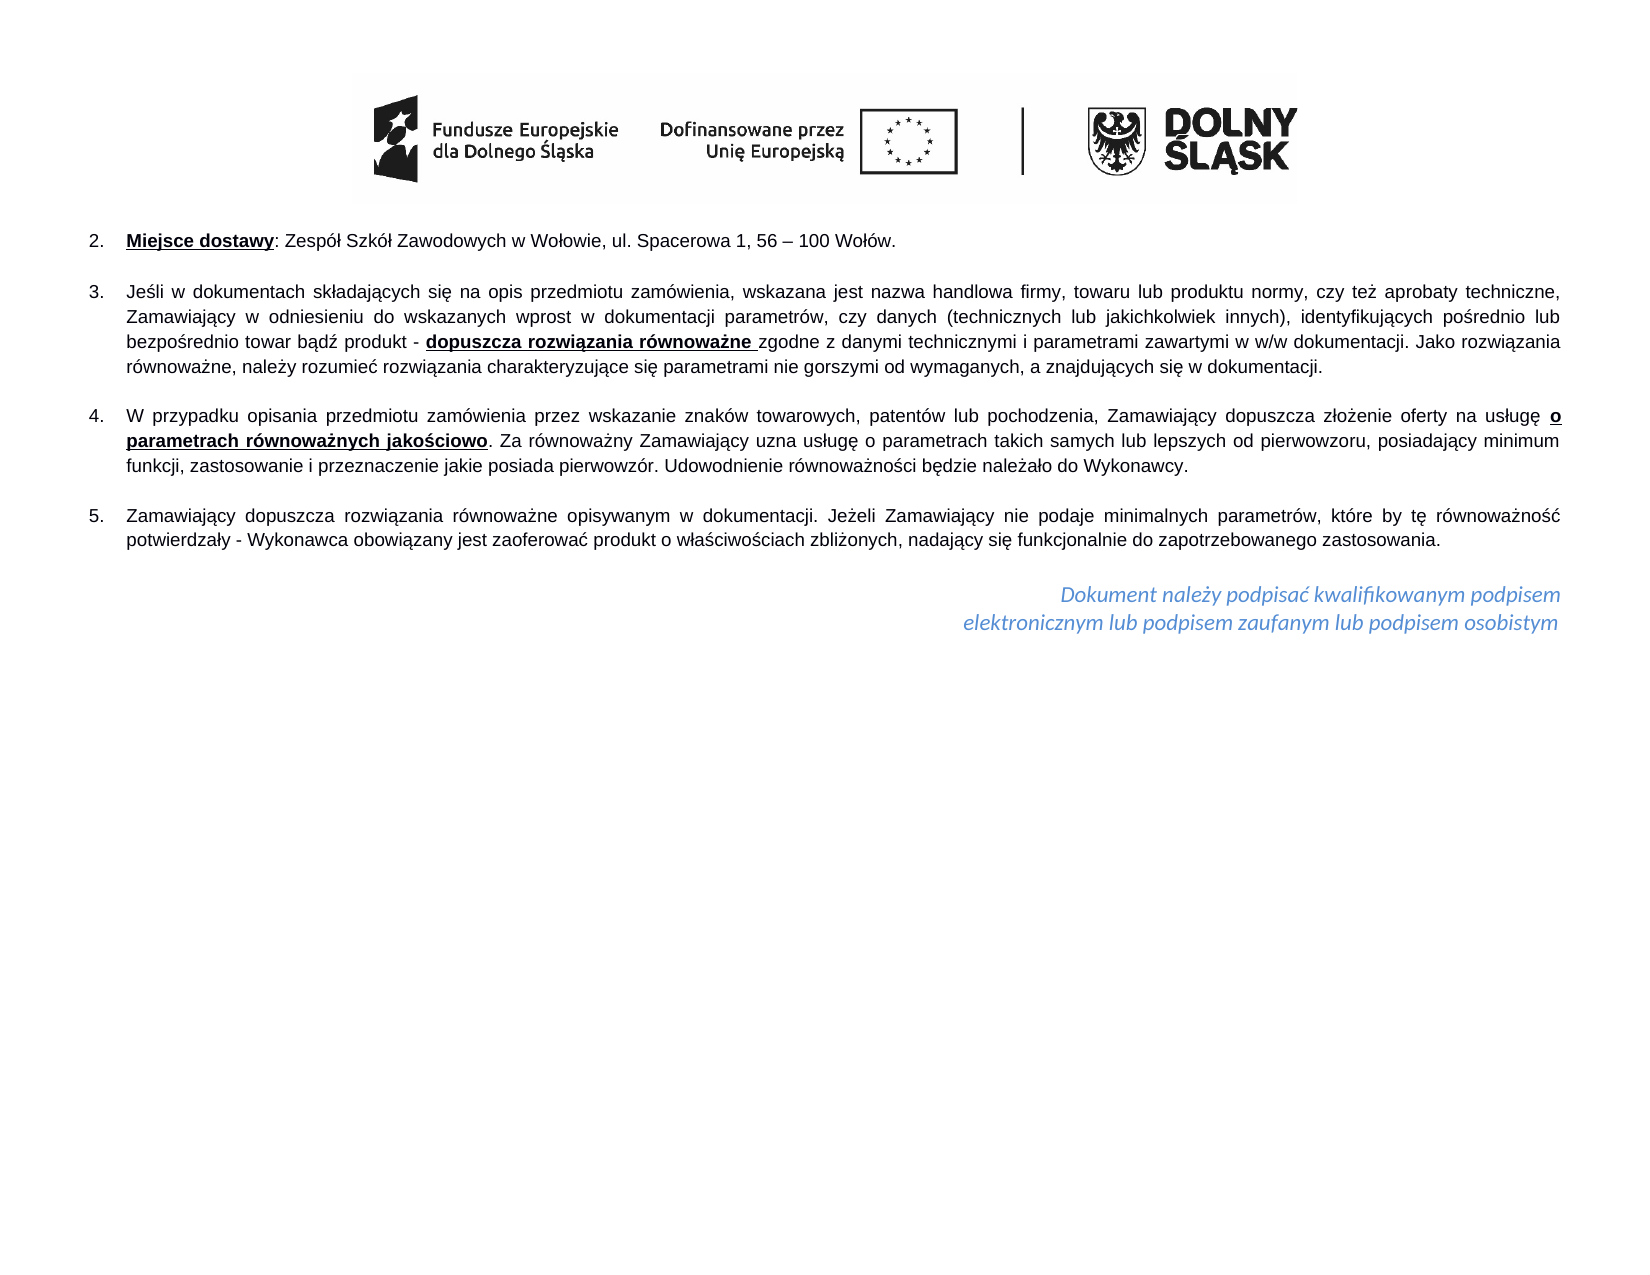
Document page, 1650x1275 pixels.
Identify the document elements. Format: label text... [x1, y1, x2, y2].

text elektronicznym lub podpisem zaufanym lub podpisem osobistym [384, 608, 1561, 636]
picture [352, 73, 1298, 204]
list Zamawiający dopuszcza rozwiązania równoważne opisywanym w dokumentacji. Jeżeli Zamawiający nie podaje minimalnych parametrów, które by tę równoważność potwierdzały - Wykonawca obowiązany jest zaoferować produkt o właściwościach zbliżonych, nadający się funkcjonalnie do zapotrzebowanego zastosowania. [89, 504, 1561, 551]
list Miejsce dostawy: Zespół Szkół Zawodowych w Wołowie, ul. Spacerowa 1, 56 – 100 Wołów. [89, 230, 1561, 252]
list W przypadku opisania przedmiotu zamówienia przez wskazanie znaków towarowych, patentów lub pochodzenia, Zamawiający dopuszcza złożenie oferty na usługę o parametrach równoważnych jakościowo. Za równoważny Zamawiający uzna usługę o parametrach takich samych lub lepszych od pierwowzoru, posiadający minimum funkcji, zastosowanie i przeznaczenie jakie posiada pierwowzór. Udowodnienie równoważności będzie należało do Wykonawcy. [89, 405, 1561, 476]
list Jeśli w dokumentach składających się na opis przedmiotu zamówienia, wskazana jest nazwa handlowa firmy, towaru lub produktu normy, czy też aprobaty techniczne, Zamawiający w odniesieniu do wskazanych wprost w dokumentacji parametrów, czy danych (technicznych lub jakichkolwiek innych), identyfikujących pośrednio lub bezpośrednio towar bądź produkt - dopuszcza rozwiązania równoważne zgodne z danymi technicznymi i parametrami zawartymi w w/w dokumentacji. Jako rozwiązania równoważne, należy rozumieć rozwiązania charakteryzujące się parametrami nie gorszymi od wymaganych, a znajdujących się w dokumentacji. [89, 281, 1561, 377]
text Dokument należy podpisać kwalifikowanym podpisem [89, 580, 1561, 608]
